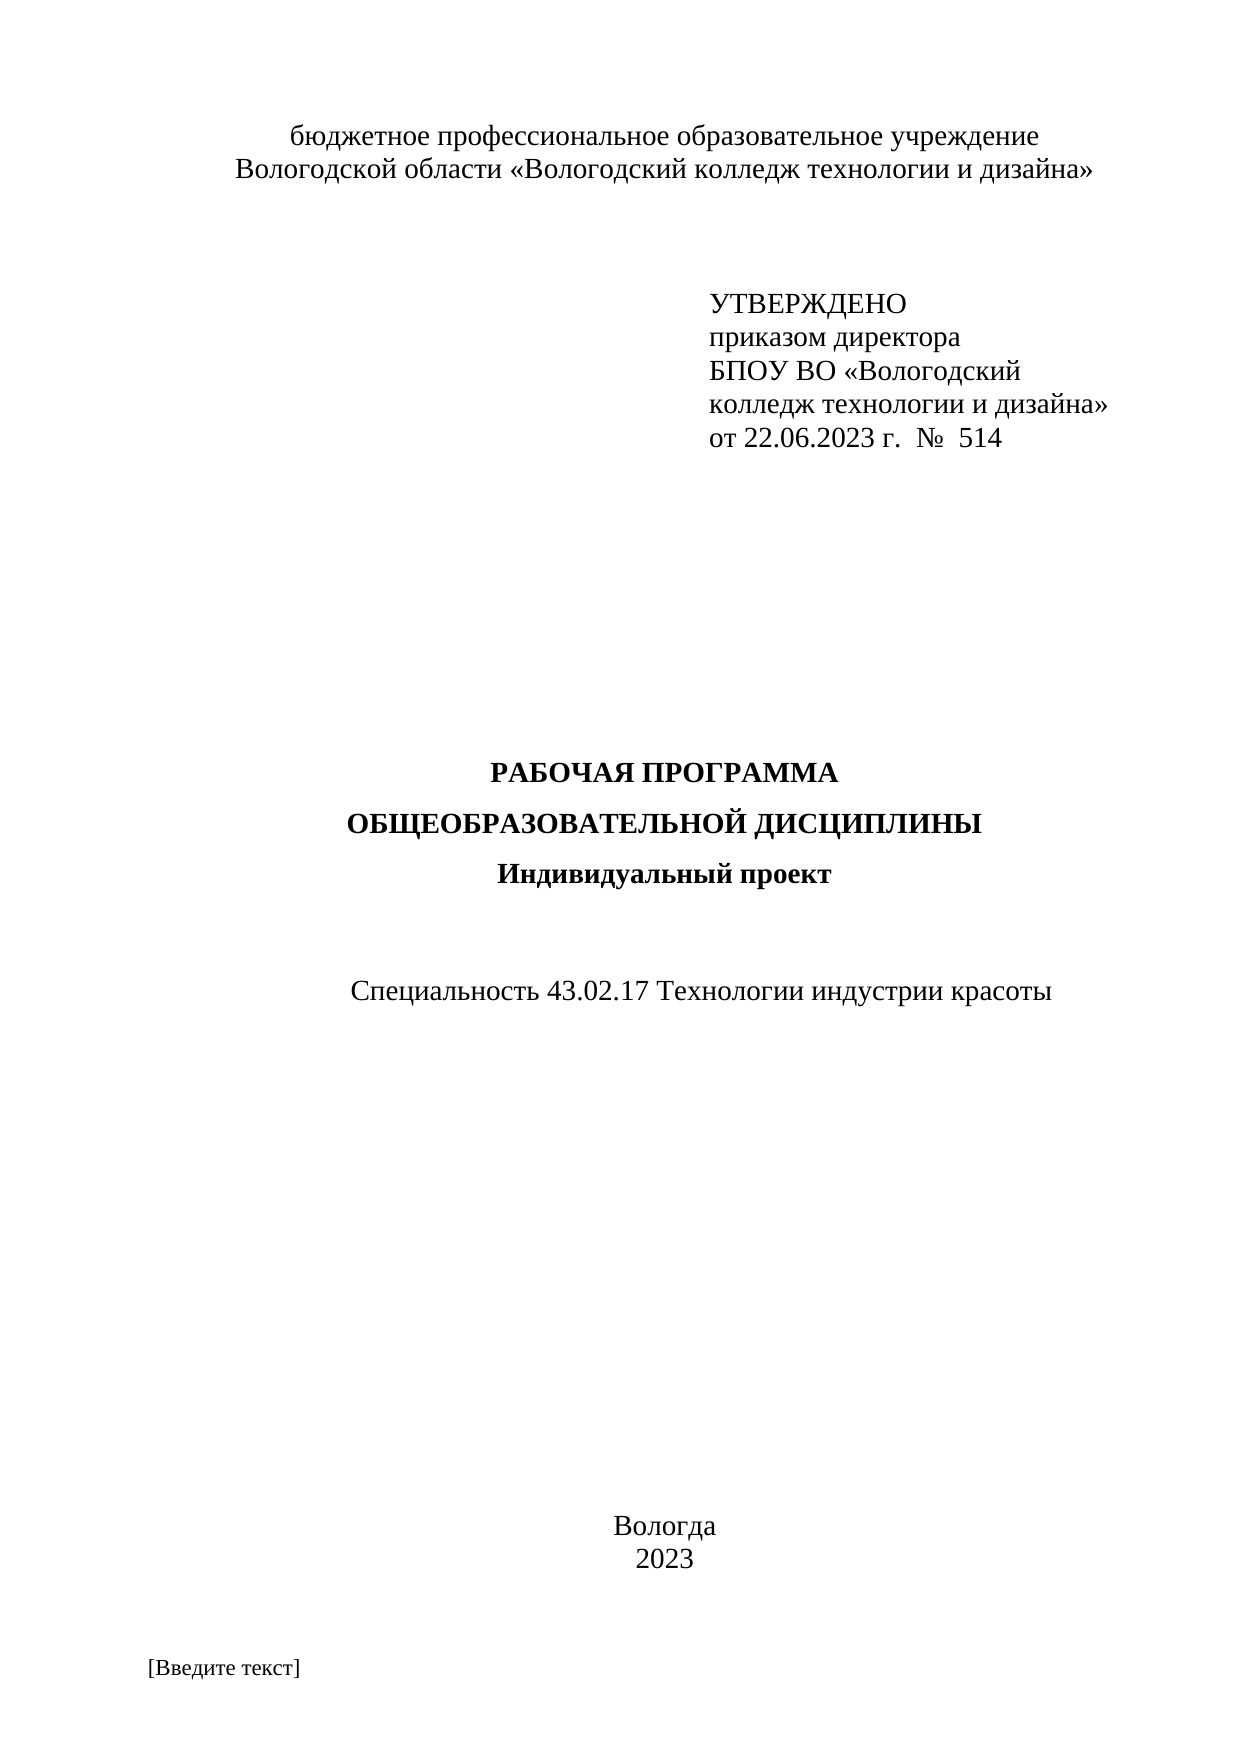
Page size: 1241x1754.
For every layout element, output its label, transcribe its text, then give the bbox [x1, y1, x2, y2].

text Вологодской области «Вологодский колледж технологии и дизайна» [148, 152, 1181, 185]
text РАБОЧАЯ ПРОГРАММА [148, 755, 1181, 789]
text бюджетное профессиональное образовательное учреждение [148, 118, 1181, 152]
text УТВЕРЖДЕНО [709, 286, 1181, 319]
text приказом директора [709, 319, 1181, 353]
text БПОУ ВО «Вологодский [709, 353, 1181, 386]
text 2023 [148, 1541, 1181, 1575]
text от 22.06.2023 г. № 514 [709, 420, 1181, 453]
text Специальность 43.02.17 Технологии индустрии красоты [148, 973, 1181, 1007]
text ОБЩЕОБРАЗОВАТЕЛЬНОЙ ДИСЦИПЛИНЫ [148, 806, 1181, 839]
text колледж технологии и дизайна» [709, 386, 1181, 420]
text Вологда [148, 1508, 1181, 1541]
text Индивидуальный проект [148, 856, 1181, 889]
